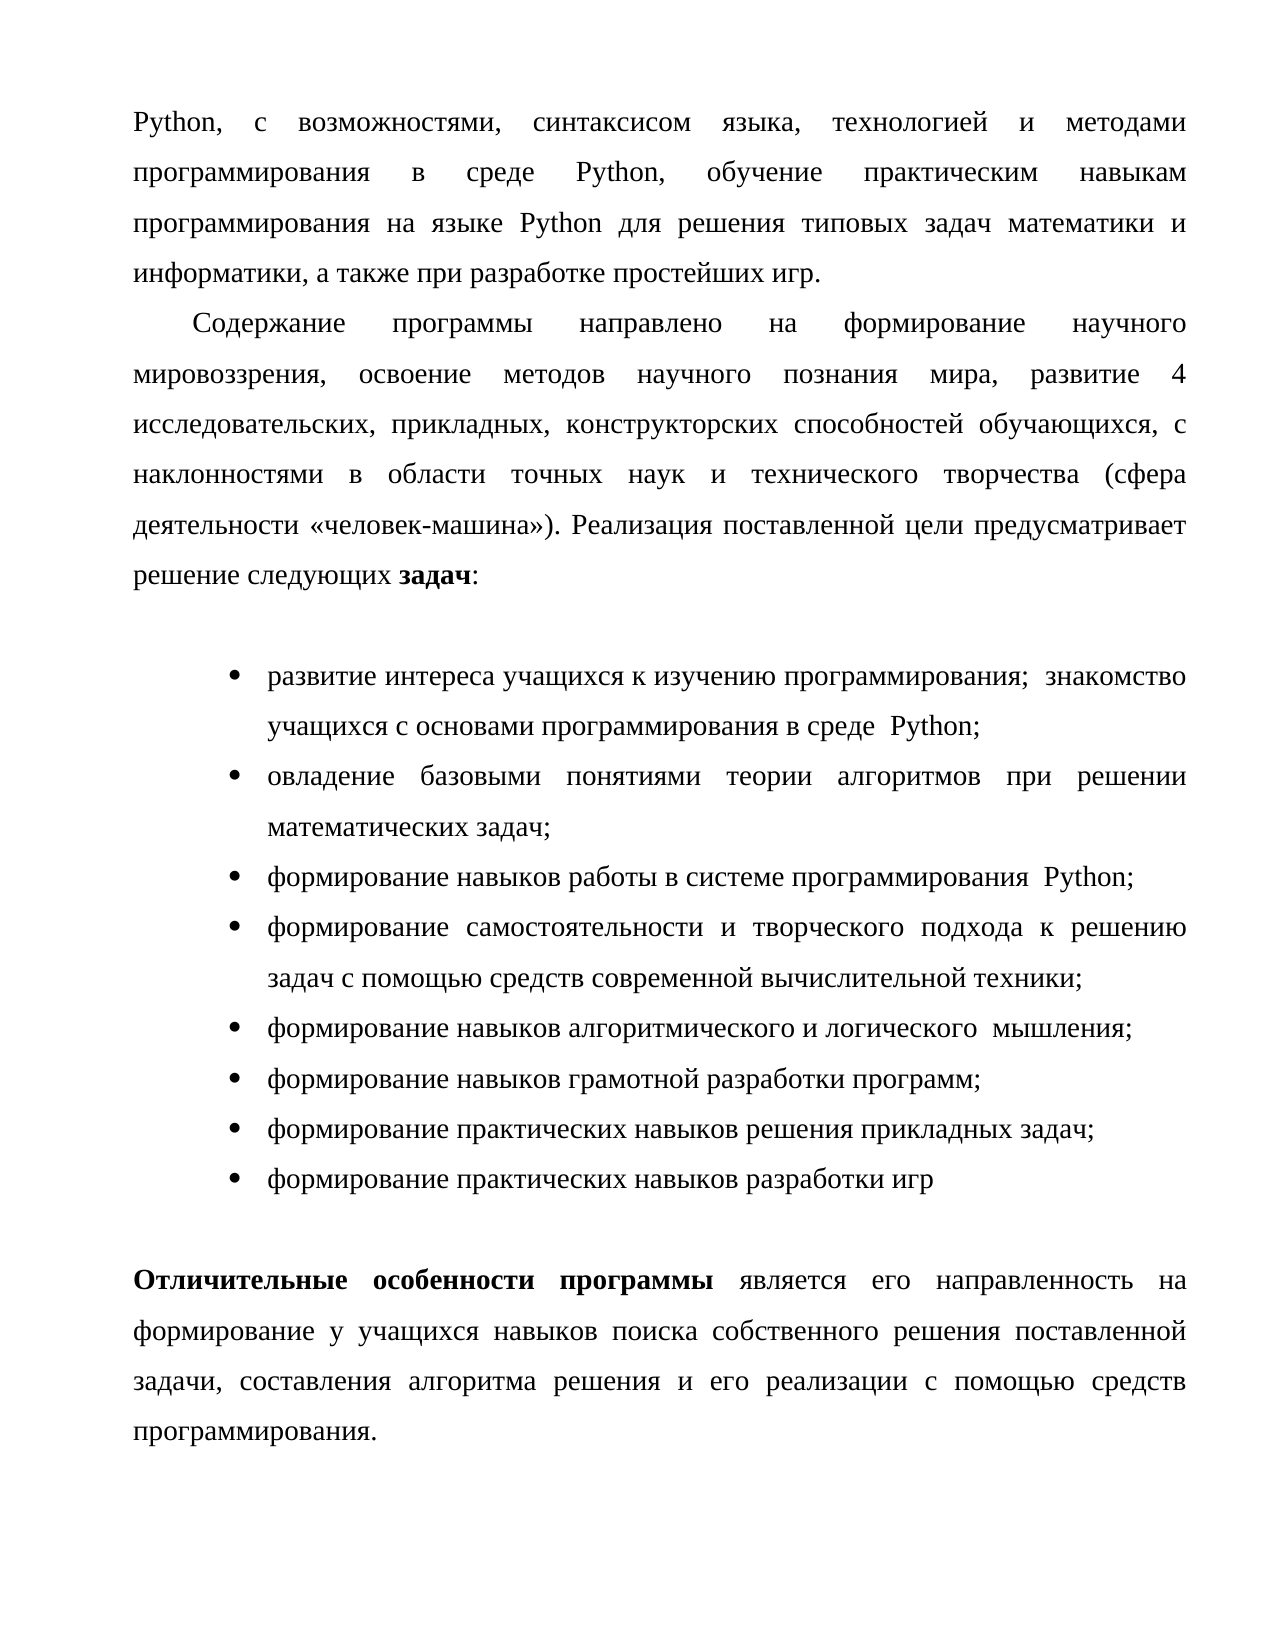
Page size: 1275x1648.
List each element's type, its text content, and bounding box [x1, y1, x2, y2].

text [133, 104, 1187, 289]
list формирование навыков алгоритмического и логического мышления; [229, 1010, 1187, 1044]
list формирование самостоятельности и творческого подхода к решению задач с помощью средств современной вычислительной техники; [229, 909, 1187, 993]
list развитие интереса учащихся к изучению программирования; знакомство учащихся с основами программирования в среде Python; [229, 658, 1187, 742]
text Содержание программы направлено на формирование научного мировоззрения, освоение методов научного познания мира, развитие 4 исследовательских, прикладных, конструкторских способностей обучающихся, с наклонностями в области точных наук и технического творчества (сфера деятельности «человек-машина»). Реализация поставленной цели предусматривает решение следующих задач: [133, 306, 1187, 591]
list формирование практических навыков разработки игр [229, 1162, 1187, 1195]
list формирование навыков работы в системе программирования Python; [229, 859, 1187, 893]
text Отличительные особенности программы является его направленность на формирование у учащихся навыков поиска собственного решения поставленной задачи, составления алгоритма решения и его реализации с помощью средств программирования. [133, 1262, 1187, 1447]
list формирование практических навыков решения прикладных задач; [229, 1111, 1187, 1145]
list формирование навыков грамотной разработки программ; [229, 1061, 1187, 1094]
list овладение базовыми понятиями теории алгоритмов при решении математических задач; [229, 758, 1187, 842]
